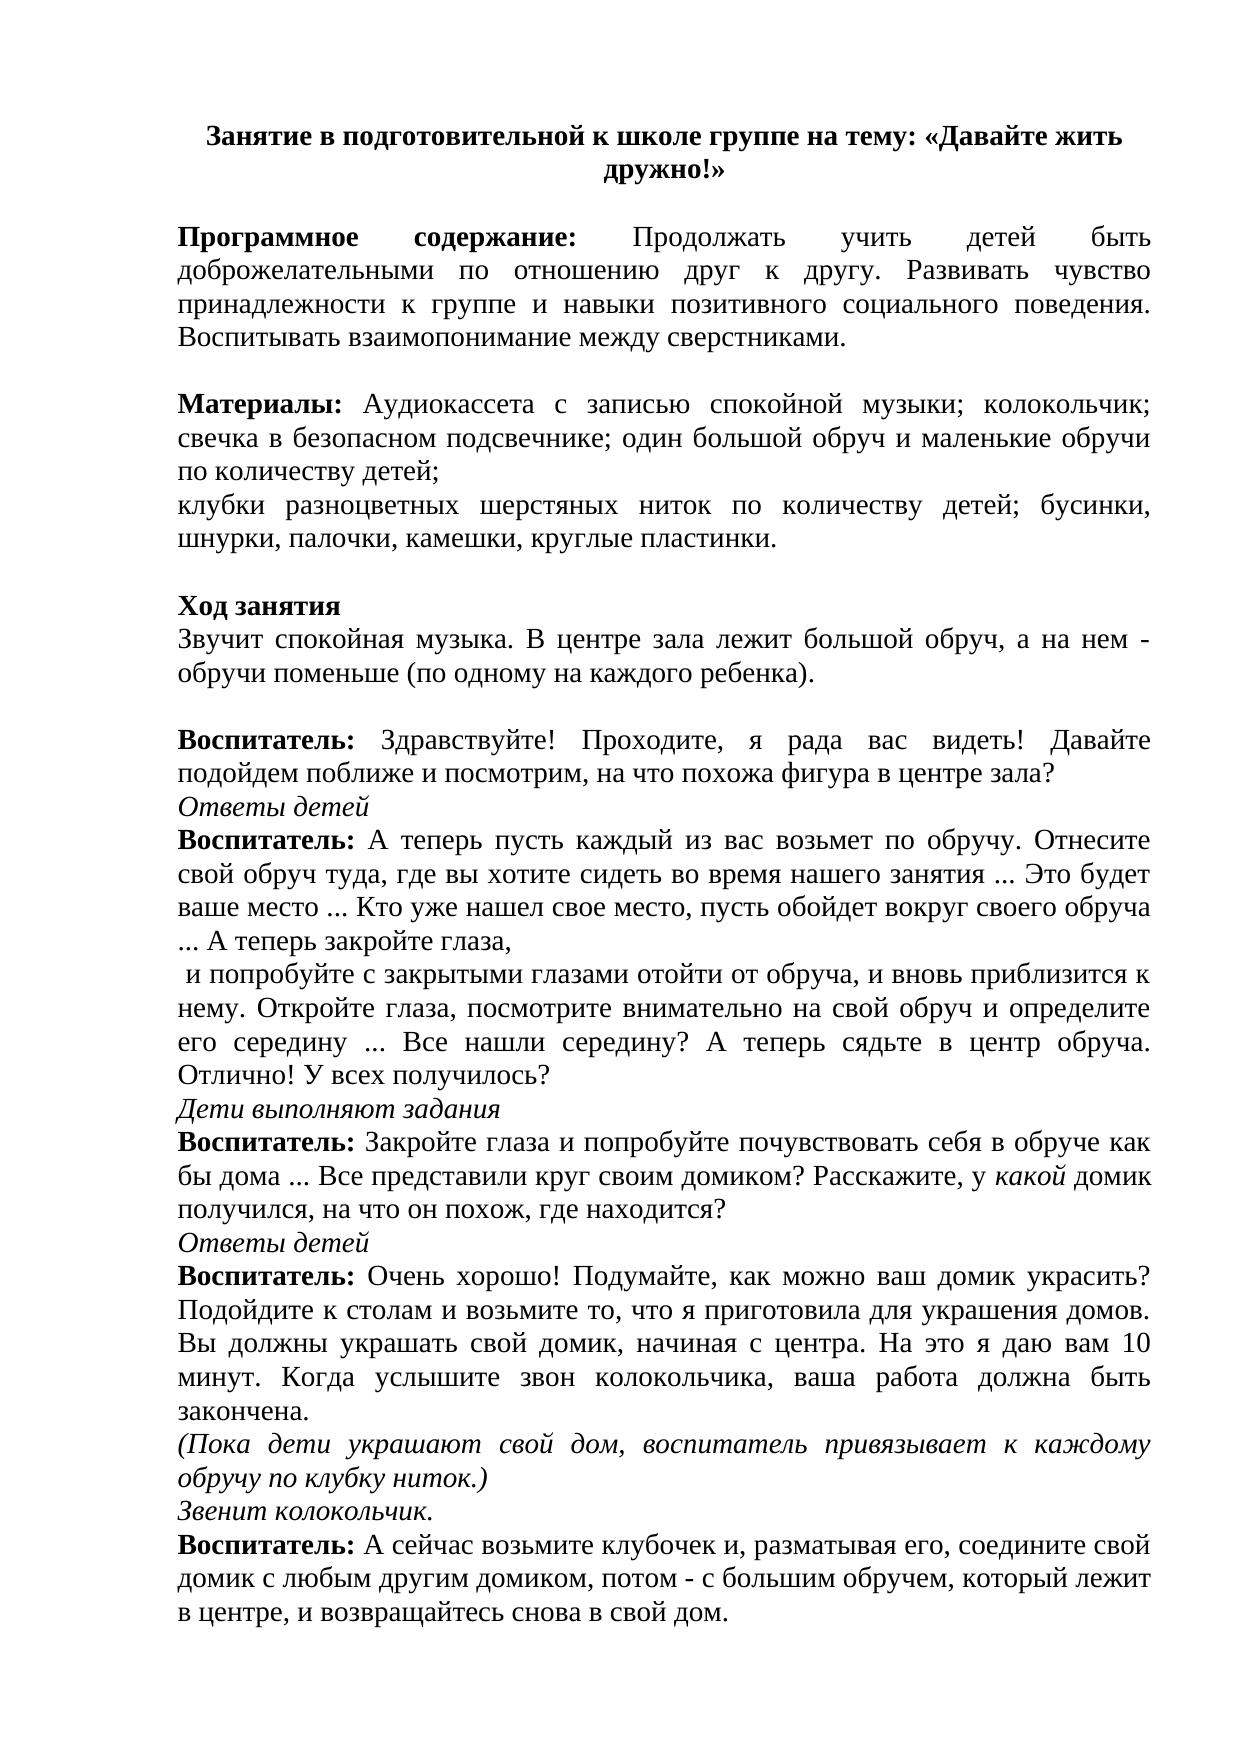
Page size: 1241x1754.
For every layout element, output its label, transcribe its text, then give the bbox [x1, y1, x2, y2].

text Программное содержание: Продолжать учить детей быть доброжелательными по отношению друг к другу. Развивать чувство принадлежности к группе и навыки позитивного социального поведения. Воспитывать взаимопонимание между сверстниками. [177, 219, 1152, 353]
text Воспитатель: А сейчас возьмите клубочек и, разматывая его, соедините свой домик с любым другим домиком, потом - с большим обручем, который лежит в центре, и возвращайтесь снова в свой дом. [177, 1527, 1152, 1627]
text Воспитатель: Здравствуйте! Проходите, я рада вас видеть! Давайте подойдем поближе и посмотрим, на что похожа фигура в центре зала? [177, 722, 1152, 789]
text Воспитатель: А теперь пусть каждый из вас возьмет по обручу. Отнесите свой обруч туда, где вы хотите сидеть во время нашего занятия ... Это будет ваше место ... Кто уже нашел свое место, пусть обойдет вокруг своего обруча ... А теперь закройте глаза, [177, 822, 1152, 957]
text Занятие в подготовительной к школе группе на тему: «Давайте жить дружно!» [177, 118, 1152, 185]
text клубки разноцветных шерстяных ниток по количеству детей; бусинки, шнурки, палочки, камешки, круглые пластинки. [177, 487, 1152, 554]
text (Пока дети украшают свой дом, воспитатель привязывает к каждому обручу по клубку ниток.) [177, 1426, 1152, 1493]
text Ход занятия [177, 588, 1152, 621]
text Ответы детей [177, 789, 1152, 822]
text Дети выполняют задания [177, 1091, 1152, 1124]
text Материалы: Аудиокассета с записью спокойной музыки; колокольчик; свечка в безопасном подсвечнике; один большой обруч и маленькие обручи по количеству детей; [177, 386, 1152, 487]
text Воспитатель: Закройте глаза и попробуйте почувствовать себя в обруче как бы дома ... Все представили круг своим домиком? Расскажите, у какой домик получился, на что он похож, где находится? [177, 1124, 1152, 1225]
text Звучит спокойная музыка. В центре зала лежит большой обруч, а на нем - обручи поменьше (по одному на каждого ребенка). [177, 621, 1152, 688]
text Воспитатель: Очень хорошо! Подумайте, как можно ваш домик украсить? Подойдите к столам и возьмите то, что я приготовила для украшения домов. Вы должны украшать свой домик, начиная с центра. На это я даю вам 10 минут. Когда услышите звон колокольчика, ваша работа должна быть закончена. [177, 1258, 1152, 1426]
text Ответы детей [177, 1225, 1152, 1258]
text и попробуйте с закрытыми глазами отойти от обруча, и вновь приблизится к нему. Откройте глаза, посмотрите внимательно на свой обруч и определите его середину ... Все нашли середину? А теперь сядьте в центр обруча. Отлично! У всех получилось? [177, 957, 1152, 1091]
text Звенит колокольчик. [177, 1493, 1152, 1527]
